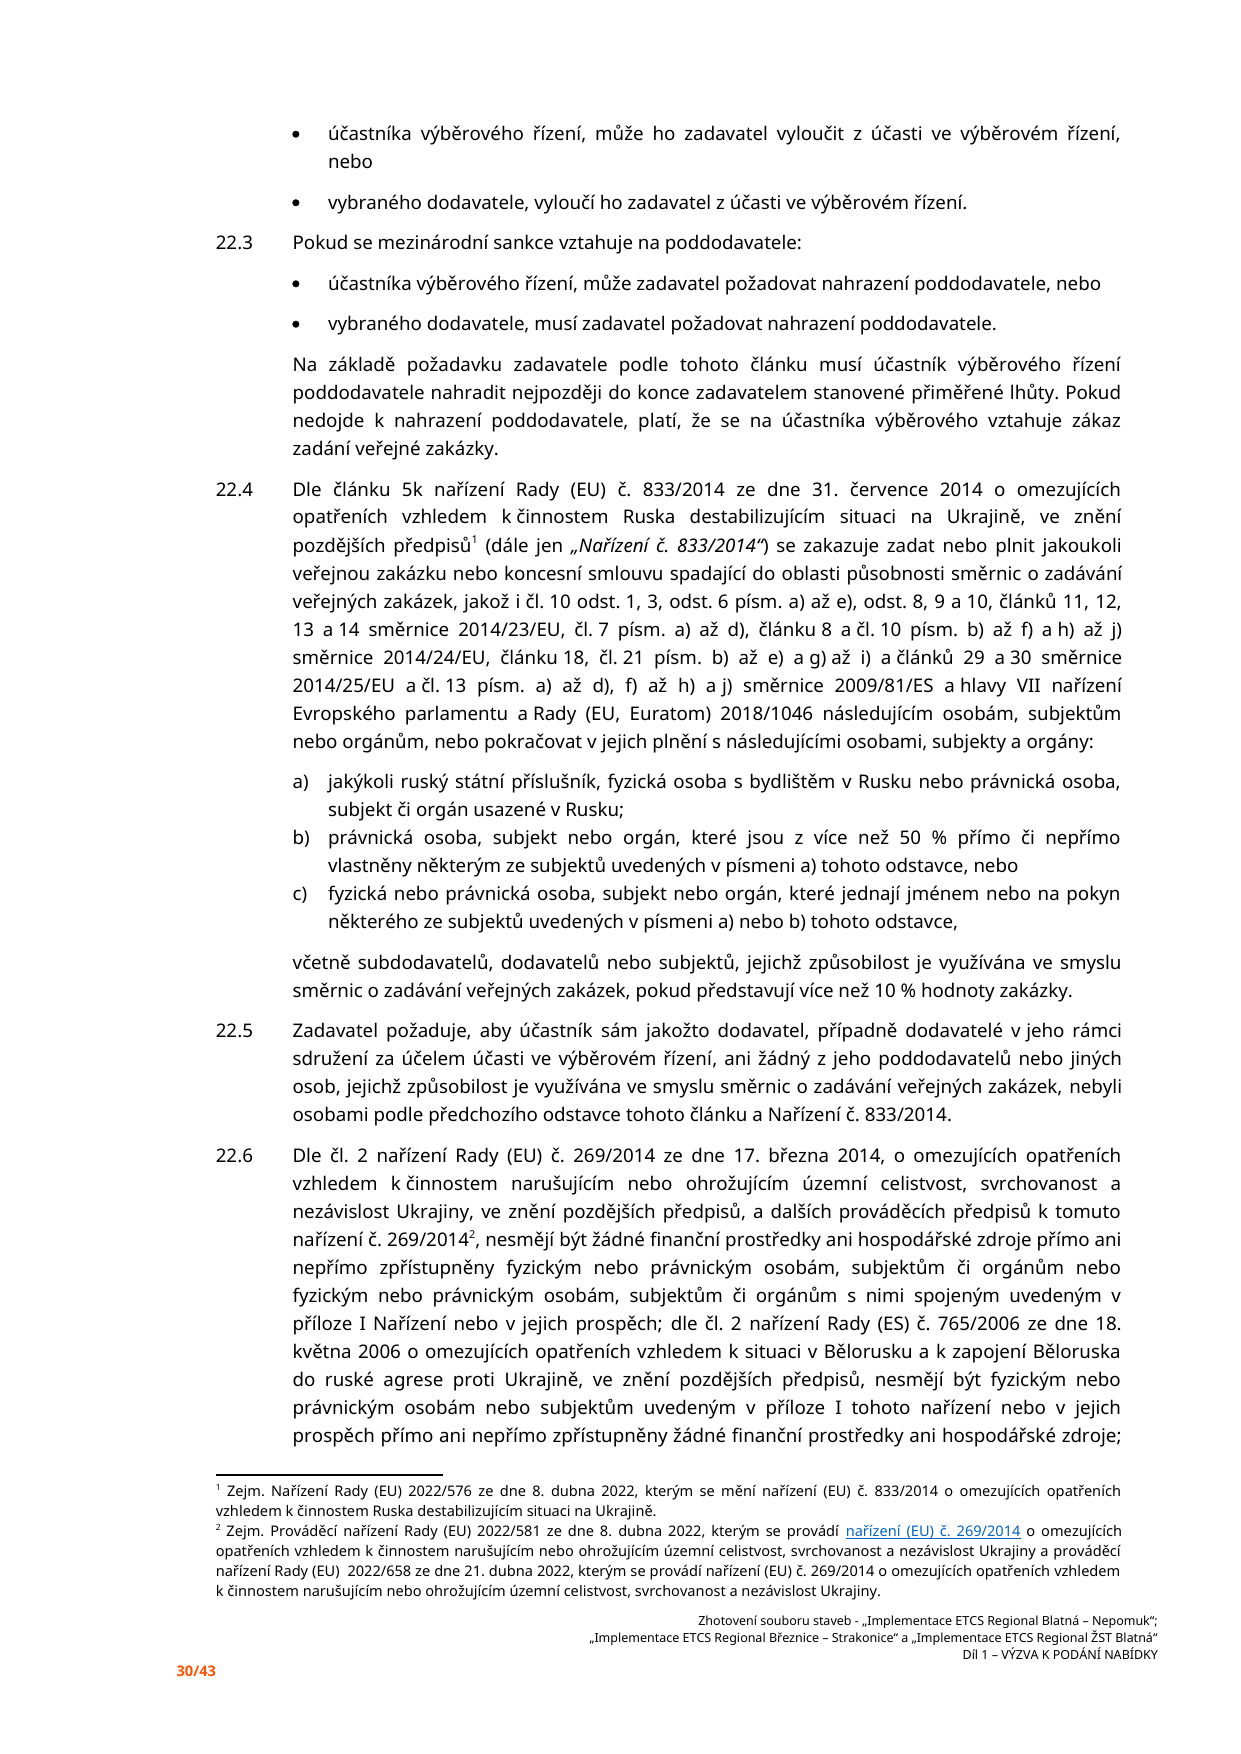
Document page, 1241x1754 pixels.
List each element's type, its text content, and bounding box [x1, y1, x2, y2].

text vybraného dodavatele, musí zadavatel požadovat nahrazení poddodavatele. [292, 311, 1122, 336]
text účastníka výběrového řízení, může zadavatel požadovat nahrazení poddodavatele, nebo [292, 270, 1122, 296]
list právnická osoba, subjekt nebo orgán, které jsou z více než 50 % přímo či nepřímo vlastněny některým ze subjektů uvedených v písmeni a) tohoto odstavce, nebo [292, 824, 1122, 878]
list včetně subdodavatelů, dodavatelů nebo subjektů, jejichž způsobilost je využívána ve smyslu směrnic o zadávání veřejných zakázek, pokud představují více než 10 % hodnoty zakázky. [292, 949, 1122, 1003]
text účastníka výběrového řízení, může ho zadavatel vyloučit z účasti ve výběrovém řízení, nebo [292, 121, 1122, 174]
text Pokud se mezinárodní sankce vztahuje na poddodavatele: [216, 230, 1122, 255]
list fyzická nebo právnická osoba, subjekt nebo orgán, které jednají jménem nebo na pokyn některého ze subjektů uvedených v písmeni a) nebo b) tohoto odstavce, [292, 881, 1122, 934]
text Dle článku 5k nařízení Rady (EU) č. 833/2014 ze dne 31. července 2014 o omezujících opatřeních vzhledem k činnostem Ruska destabilizujícím situaci na Ukrajině, ve znění pozdějších předpisů (dále jen „Nařízení č. 833/2014“) se zakazuje zadat nebo plnit jakoukoli veřejnou zakázku nebo koncesní smlouvu spadající do oblasti působnosti směrnic o zadávání veřejných zakázek, jakož i čl. 10 odst. 1, 3, odst. 6 písm. a) až e), odst. 8, 9 a 10, článků 11, 12, 13 a 14 směrnice 2014/23/EU, čl. 7 písm. a) až d), článku 8 a čl. 10 písm. b) až f) a h) až j) směrnice 2014/24/EU, článku 18, čl. 21 písm. b) až e) a g) až i) a článků 29 a 30 směrnice 2014/25/EU a čl. 13 písm. a) až d), f) až h) a j) směrnice 2009/81/ES a hlavy VII nařízení Evropského parlamentu a Rady (EU, Euratom) 2018/1046 následujícím osobám, subjektům nebo orgánům, nebo pokračovat v jejich plnění s následujícími osobami, subjekty a orgány: [216, 476, 1122, 753]
text vybraného dodavatele, vyloučí ho zadavatel z účasti ve výběrovém řízení. [292, 189, 1122, 215]
text Zadavatel požaduje, aby účastník sám jakožto dodavatel, případně dodavatelé v jeho rámci sdružení za účelem účasti ve výběrovém řízení, ani žádný z jeho poddodavatelů nebo jiných osob, jejichž způsobilost je využívána ve smyslu směrnic o zadávání veřejných zakázek, nebyli osobami podle předchozího odstavce tohoto článku a Nařízení č. 833/2014. [216, 1018, 1122, 1127]
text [216, 1142, 1122, 1448]
list jakýkoli ruský státní příslušník, fyzická osoba s bydlištěm v Rusku nebo právnická osoba, subjekt či orgán usazené v Rusku; [292, 768, 1122, 822]
list Na základě požadavku zadavatele podle tohoto článku musí účastník výběrového řízení poddodavatele nahradit nejpozději do konce zadavatelem stanovené přiměřené lhůty. Pokud nedojde k nahrazení poddodavatele, platí, že se na účastníka výběrového vztahuje zákaz zadání veřejné zakázky. [292, 351, 1122, 461]
